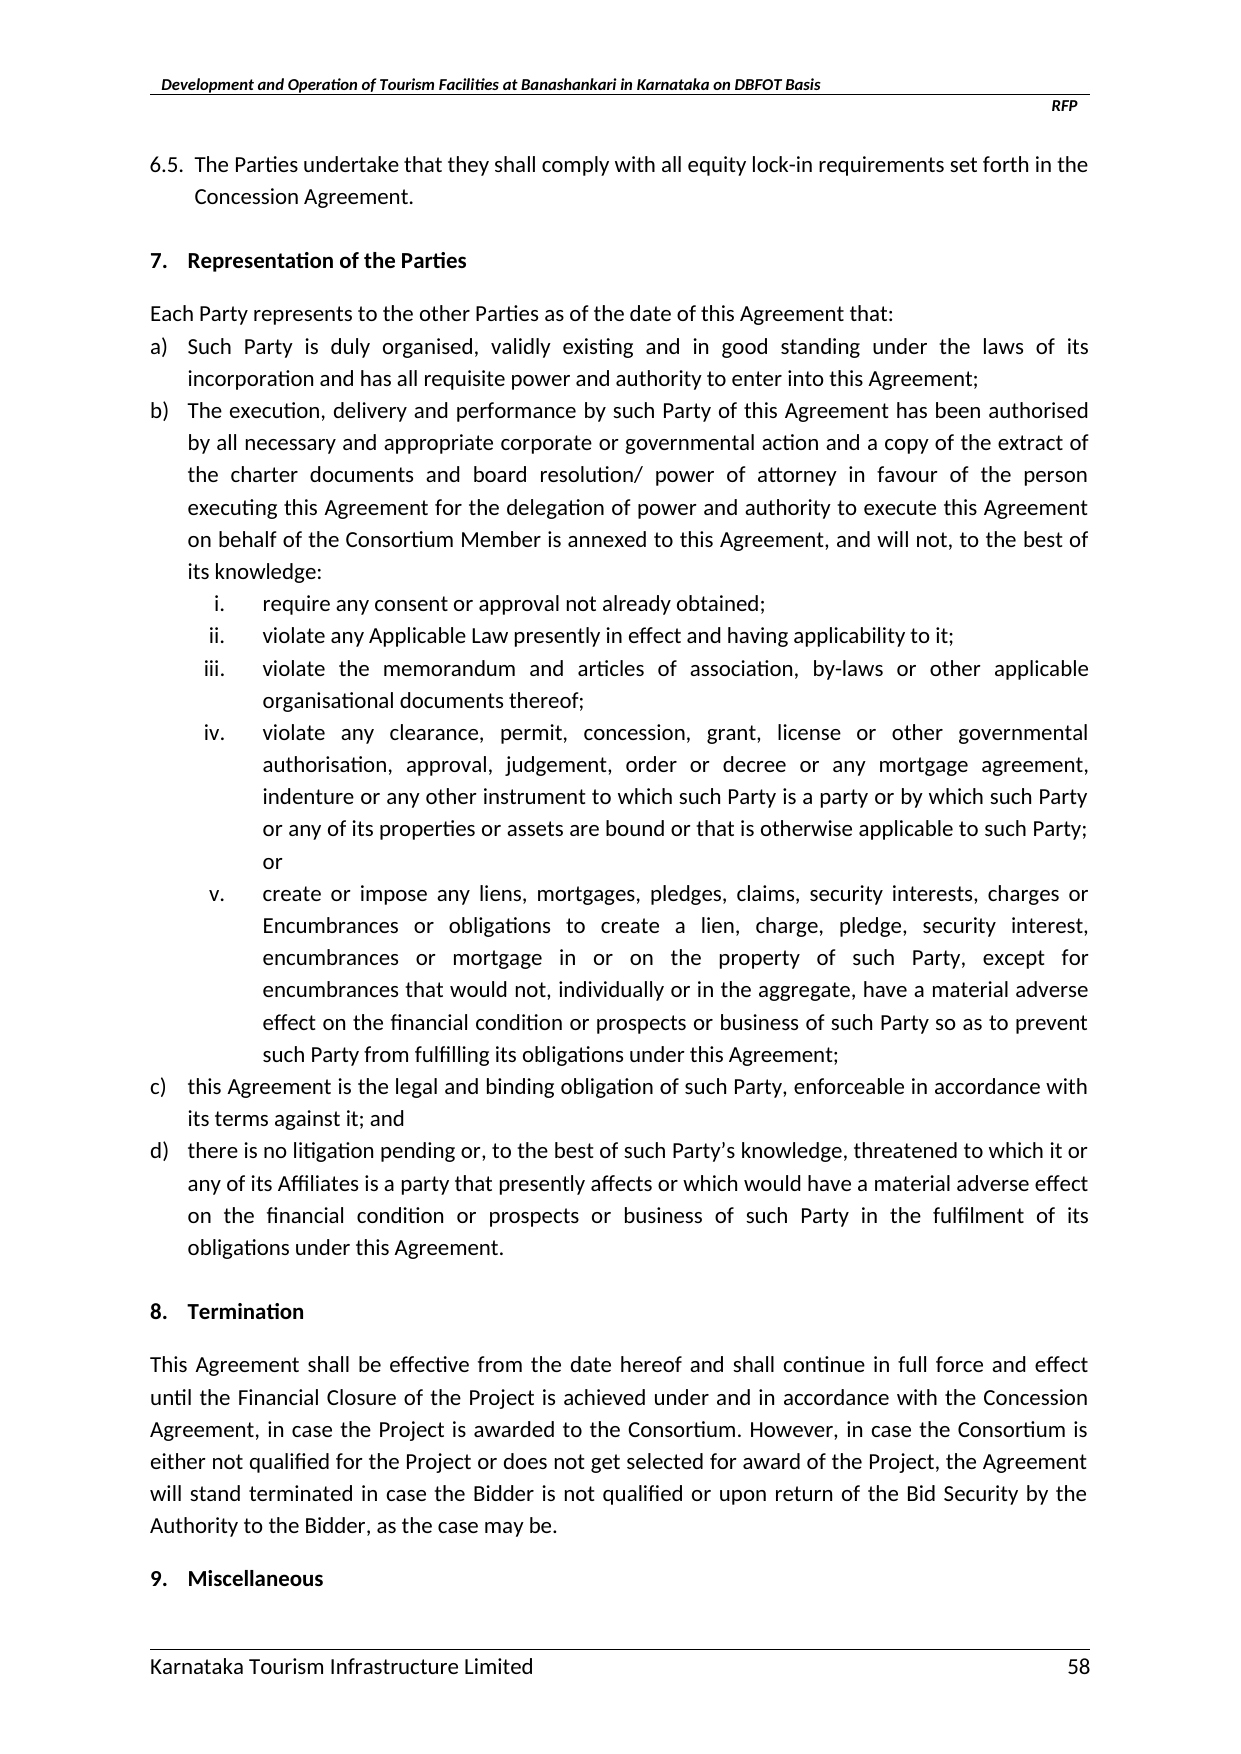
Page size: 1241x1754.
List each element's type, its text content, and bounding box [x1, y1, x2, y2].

text This Agreement shall be effective from the date hereof and shall continue in full force and effect until the Financial Closure of the Project is achieved under and in accordance with the Concession Agreement, in case the Project is awarded to the Consortium. However, in case the Consortium is either not qualified for the Project or does not get selected for award of the Project, the Agreement will stand terminated in case the Bidder is not qualified or upon return of the Bid Security by the Authority to the Bidder, as the case may be. [150, 1350, 1090, 1539]
list The Parties undertake that they shall comply with all equity lock-in requirements set forth in the Concession Agreement. [149, 150, 1090, 210]
list Miscellaneous [150, 1564, 1090, 1592]
list The execution, delivery and performance by such Party of this Agreement has been authorised by all necessary and appropriate corporate or governmental action and a copy of the extract of the charter documents and board resolution/ power of attorney in favour of the person executing this Agreement for the delegation of power and authority to execute this Agreement on behalf of the Consortium Member is annexed to this Agreement, and will not, to the best of its knowledge: [150, 396, 1090, 585]
text Each Party represents to the other Parties as of the date of this Agreement that: [150, 299, 1090, 328]
list there is no litigation pending or, to the best of such Party’s knowledge, threatened to which it or any of its Affiliates is a party that presently affects or which would have a material adverse effect on the financial condition or prospects or business of such Party in the fulfilment of its obligations under this Agreement. [150, 1136, 1090, 1261]
list Termination [150, 1297, 1090, 1325]
list violate the memorandum and articles of association, by-laws or other applicable organisational documents thereof; [225, 654, 1090, 714]
list Such Party is duly organised, validly existing and in good standing under the laws of its incorporation and has all requisite power and authority to enter into this Agreement; [150, 332, 1090, 392]
list create or impose any liens, mortgages, pledges, claims, security interests, charges or Encumbrances or obligations to create a lien, charge, pledge, security interest, encumbrances or mortgage in or on the property of such Party, except for encumbrances that would not, individually or in the aggregate, have a material adverse effect on the financial condition or prospects or business of such Party so as to prevent such Party from fulfilling its obligations under this Agreement; [225, 879, 1090, 1068]
list require any consent or approval not already obtained; [225, 589, 1090, 617]
list this Agreement is the legal and binding obligation of such Party, enforceable in accordance with its terms against it; and [150, 1072, 1090, 1132]
list violate any clearance, permit, concession, grant, license or other governmental authorisation, approval, judgement, order or decree or any mortgage agreement, indenture or any other instrument to which such Party is a party or by which such Party or any of its properties or assets are bound or that is otherwise applicable to such Party; or [225, 718, 1090, 875]
list violate any Applicable Law presently in effect and having applicability to it; [225, 621, 1090, 649]
list Representation of the Parties [150, 247, 1090, 274]
